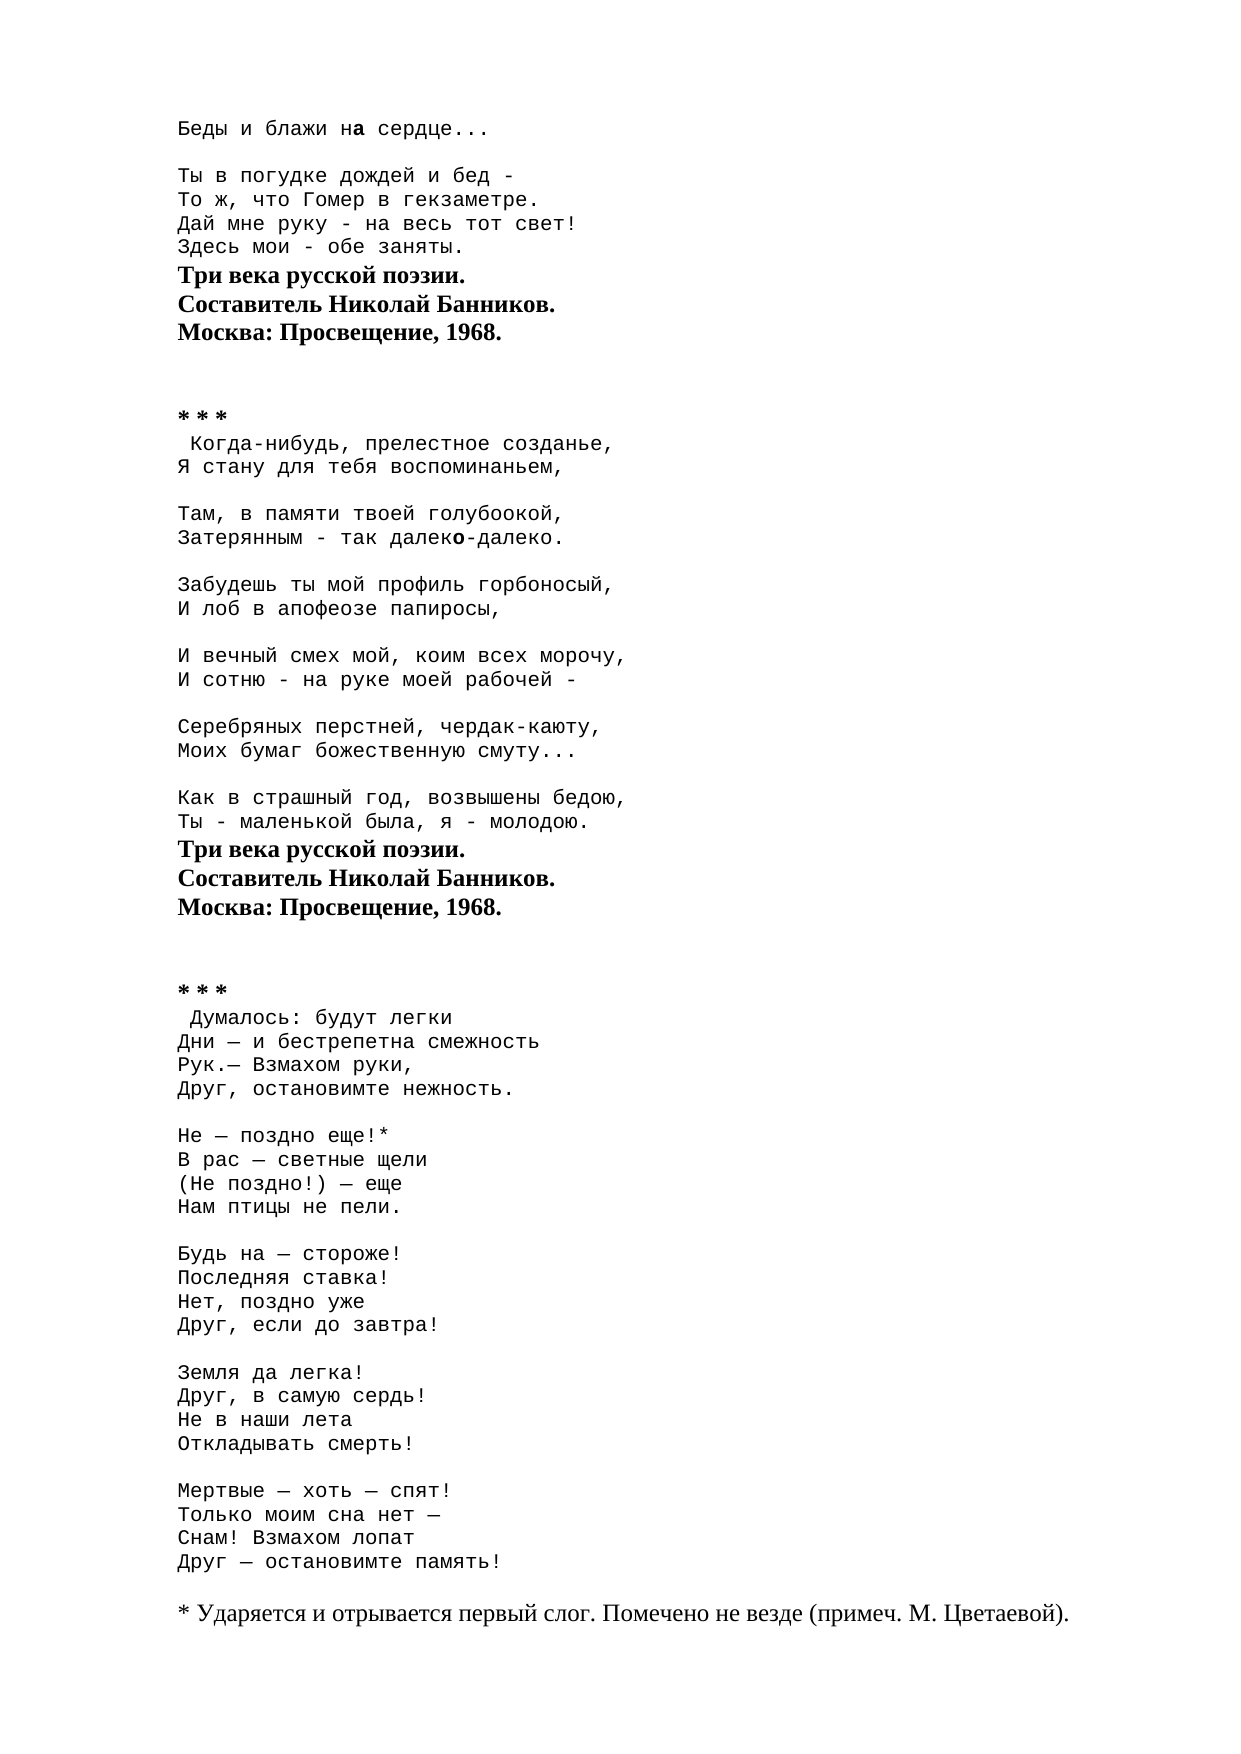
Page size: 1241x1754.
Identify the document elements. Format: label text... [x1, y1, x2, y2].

text И вечный смех мой, коим всех морочу, [177, 645, 1152, 669]
text Затерянным - так далеко-далеко. [177, 527, 1152, 551]
text Нам птицы не пели. [177, 1196, 1152, 1220]
text Здесь мои - обе заняты. [177, 236, 1152, 260]
text И сотню - на руке моей рабочей - [177, 669, 1152, 693]
text Откладывать смерть! [177, 1433, 1152, 1456]
text То ж, что Гомер в гекзаметре. [177, 189, 1152, 213]
text Ты - маленькой была, я - молодою. [177, 811, 1152, 834]
text Снам! Взмахом лопат [177, 1527, 1152, 1551]
text Как в страшный год, возвышены бедою, [177, 787, 1152, 811]
text Я стану для тебя воспоминаньем, [177, 456, 1152, 480]
text Беды и блажи на сердце... [177, 118, 1152, 142]
text Дни — и бестрепетна смежность [177, 1031, 1152, 1054]
text Там, в памяти твоей голубоокой, [177, 503, 1152, 527]
text Когда-нибудь, прелестное созданье, [177, 432, 1152, 456]
text Друг — остановимте память! [177, 1551, 1152, 1574]
text Последняя ставка! [177, 1267, 1152, 1291]
text И лоб в апофеозе папиросы, [177, 598, 1152, 622]
text Серебряных перстней, чердак-каюту, [177, 716, 1152, 740]
text Друг, остановимте нежность. [177, 1078, 1152, 1102]
text Нет, поздно уже [177, 1291, 1152, 1314]
text Моих бумаг божественную смуту... [177, 740, 1152, 763]
text Друг, если до завтра! [177, 1314, 1152, 1338]
text * Ударяется и отрывается первый слог. Помечено не везде (примеч. М. Цветаевой). [177, 1598, 1152, 1627]
text Не — поздно еще!* [177, 1125, 1152, 1149]
text Забудешь ты мой профиль горбоносый, [177, 574, 1152, 598]
text Три века русской поэзии. Составитель Николай Банников. Москва: Просвещение, 1968. * * * [177, 834, 1152, 1007]
text Дай мне руку - на весь тот свет! [177, 213, 1152, 236]
text Друг, в самую сердь! [177, 1385, 1152, 1409]
text Будь на — стороже! [177, 1243, 1152, 1267]
text (Не поздно!) — еще [177, 1172, 1152, 1196]
text Не в наши лета [177, 1409, 1152, 1433]
text Мертвые — хоть — спят! [177, 1480, 1152, 1503]
text Думалось: будут легки [177, 1007, 1152, 1031]
text В рас — светные щели [177, 1149, 1152, 1172]
text Рук.— Взмахом руки, [177, 1054, 1152, 1078]
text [177, 260, 1152, 432]
text Земля да легка! [177, 1362, 1152, 1385]
text Ты в погудке дождей и бед - [177, 165, 1152, 189]
text Только моим сна нет — [177, 1503, 1152, 1527]
